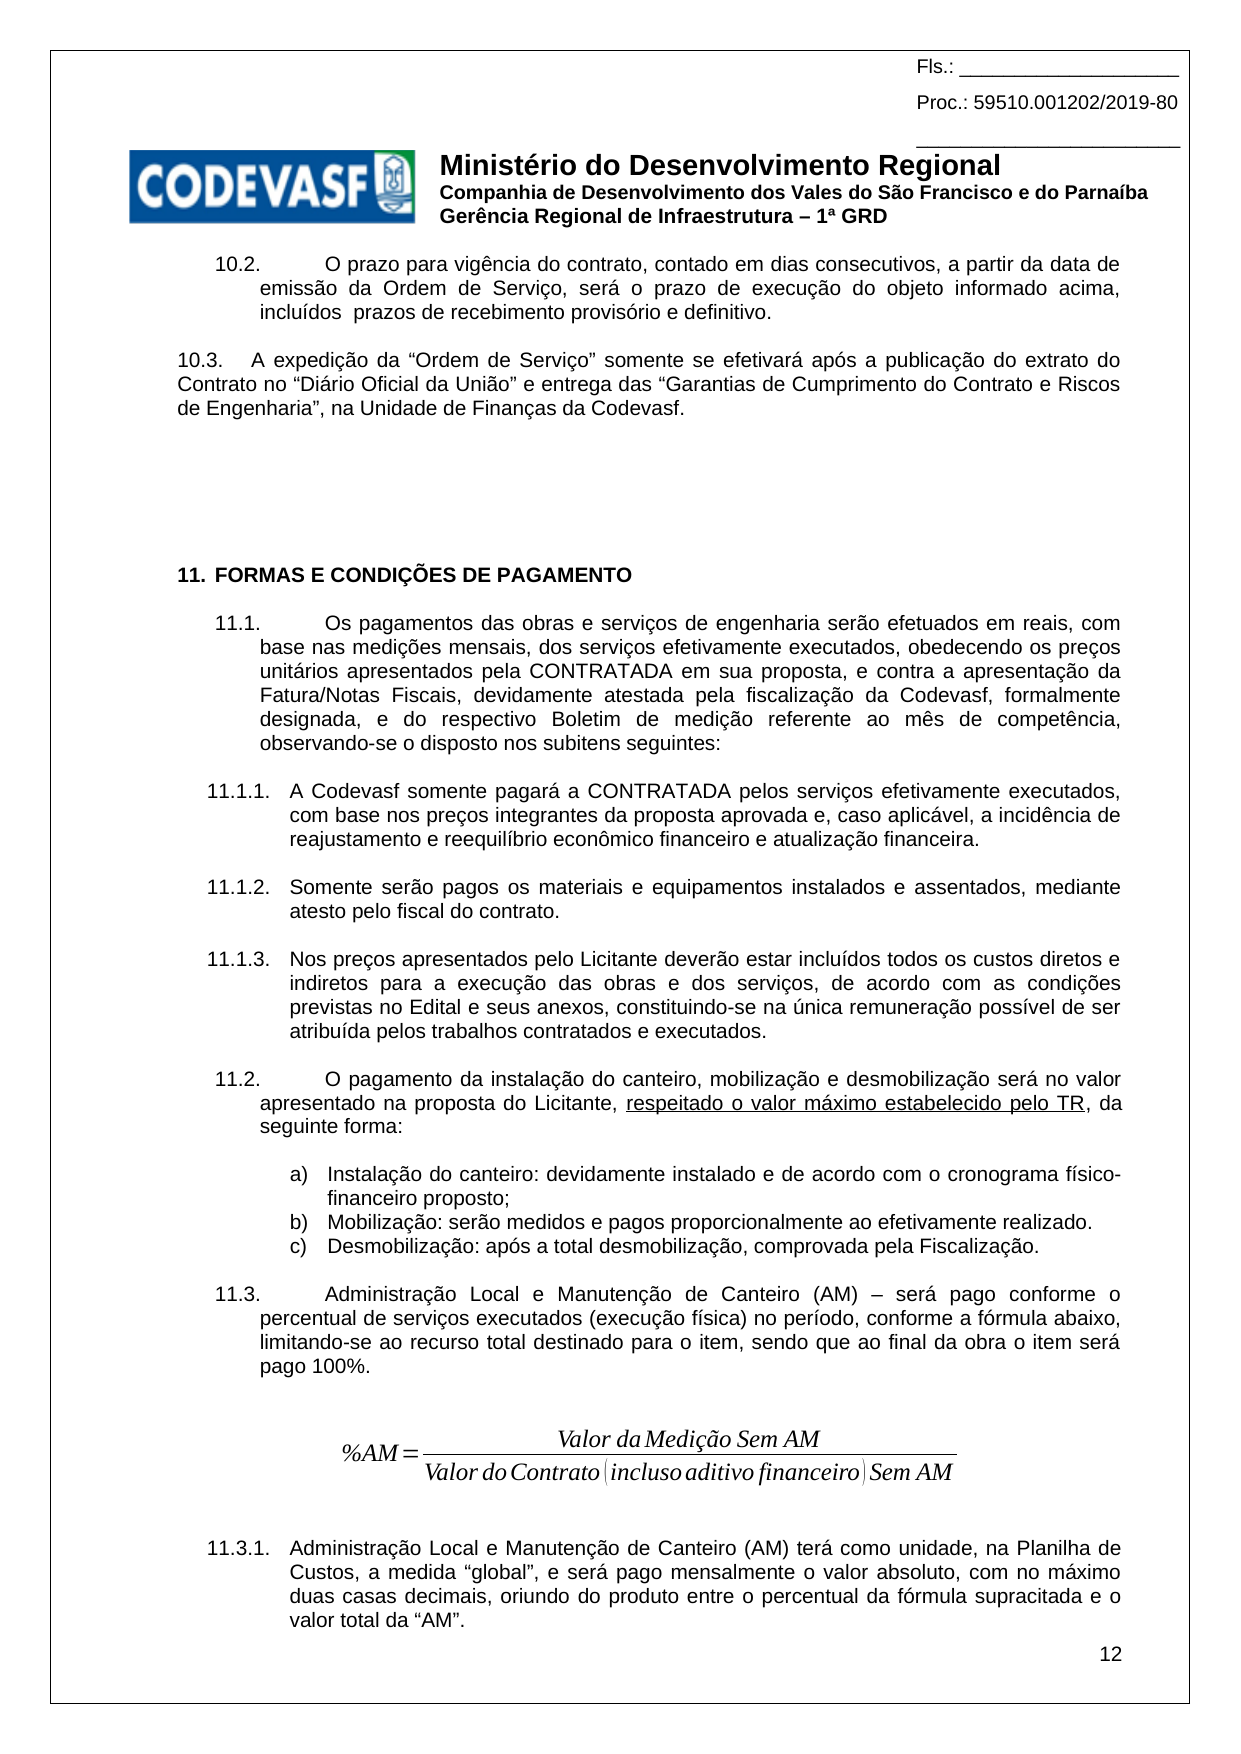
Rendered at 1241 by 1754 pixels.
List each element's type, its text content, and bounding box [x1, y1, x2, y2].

list Instalação do canteiro: devidamente instalado e de acordo com o cronograma físico-financeiro proposto; [289, 1162, 1122, 1210]
subtitle A expedição da “Ordem de Serviço” somente se efetivará após a publicação do extrato do Contrato no “Diário Oficial da União” e entrega das “Garantias de Cumprimento do Contrato e Riscos de Engenharia”, na Unidade de Finanças da Codevasf. [177, 348, 1122, 419]
subtitle Nos preços apresentados pelo Licitante deverão estar incluídos todos os custos diretos e indiretos para a execução das obras e dos serviços, de acordo com as condições previstas no Edital e seus anexos, constituindo-se na única remuneração possível de ser atribuída pelos trabalhos contratados e executados. [207, 947, 1122, 1042]
subtitle Administração Local e Manutenção de Canteiro (AM) terá como unidade, na Planilha de Custos, a medida “global”, e será pago mensalmente o valor absoluto, com no máximo duas casas decimais, oriundo do produto entre o percentual da fórmula supracitada e o valor total da “AM”. [207, 1536, 1122, 1631]
subtitle Os pagamentos das obras e serviços de engenharia serão efetuados em reais, com base nas medições mensais, dos serviços efetivamente executados, obedecendo os preços unitários apresentados pela CONTRATADA em sua proposta, e contra a apresentação da Fatura/Notas Fiscais, devidamente atestada pela fiscalização da Codevasf, formalmente designada, e do respectivo Boletim de medição referente ao mês de competência, observando-se o disposto nos subitens seguintes: [214, 611, 1122, 755]
list Mobilização: serão medidos e pagos proporcionalmente ao efetivamente realizado. [289, 1210, 1122, 1234]
subtitle O pagamento da instalação do canteiro, mobilização e desmobilização será no valor apresentado na proposta do Licitante, respeitado o valor máximo estabelecido pelo TR, da seguinte forma: [214, 1066, 1122, 1138]
subtitle FORMAS E CONDIÇÕES DE PAGAMENTO [177, 563, 1122, 587]
picture [129, 150, 417, 226]
list Desmobilização: após a total desmobilização, comprovada pela Fiscalização. [289, 1234, 1122, 1258]
subtitle O prazo para vigência do contrato, contado em dias consecutivos, a partir da data de emissão da Ordem de Serviço, será o prazo de execução do objeto informado acima, incluídos prazos de recebimento provisório e definitivo. [214, 252, 1122, 324]
subtitle Somente serão pagos os materiais e equipamentos instalados e assentados, mediante atesto pelo fiscal do contrato. [207, 875, 1122, 923]
subtitle A Codevasf somente pagará a CONTRATADA pelos serviços efetivamente executados, com base nos preços integrantes da proposta aprovada e, caso aplicável, a incidência de reajustamento e reequilíbrio econômico financeiro e atualização financeira. [207, 779, 1122, 851]
subtitle Administração Local e Manutenção de Canteiro (AM) – será pago conforme o percentual de serviços executados (execução física) no período, conforme a fórmula abaixo, limitando-se ao recurso total destinado para o item, sendo que ao final da obra o item será pago 100%. [214, 1282, 1122, 1378]
